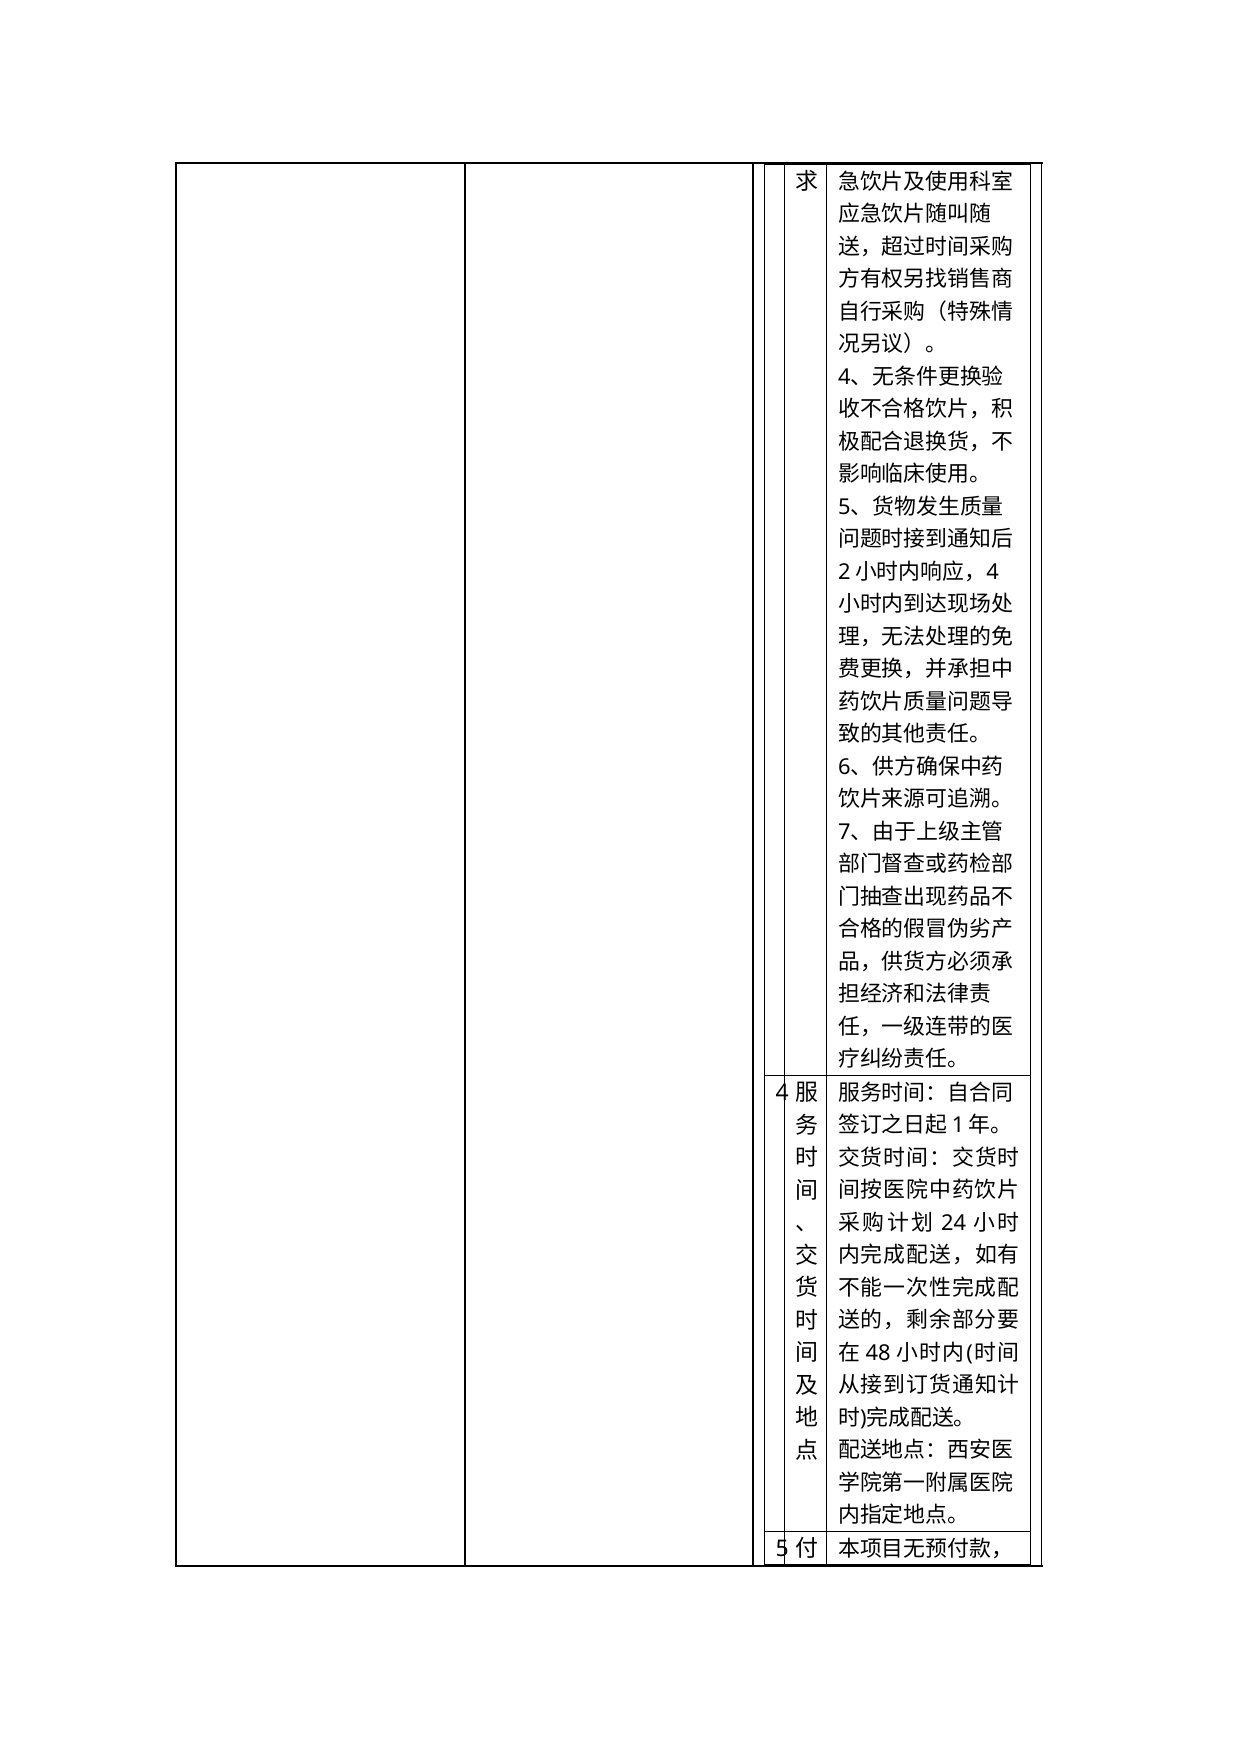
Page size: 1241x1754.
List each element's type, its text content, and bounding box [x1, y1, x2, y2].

table_cell [765, 1076, 784, 1531]
table_cell 3 [177, 164, 464, 1565]
table_cell [754, 164, 764, 1565]
table_cell [765, 165, 784, 1075]
table_cell [827, 1076, 1030, 1531]
table_cell [827, 1532, 1030, 1564]
table_cell [785, 1076, 826, 1531]
table_cell [1031, 164, 1041, 1565]
table_cell [466, 164, 752, 1565]
table_cell [765, 1532, 784, 1564]
table_cell [785, 1532, 826, 1564]
table_cell [827, 165, 1030, 1075]
table_cell [785, 165, 826, 1075]
